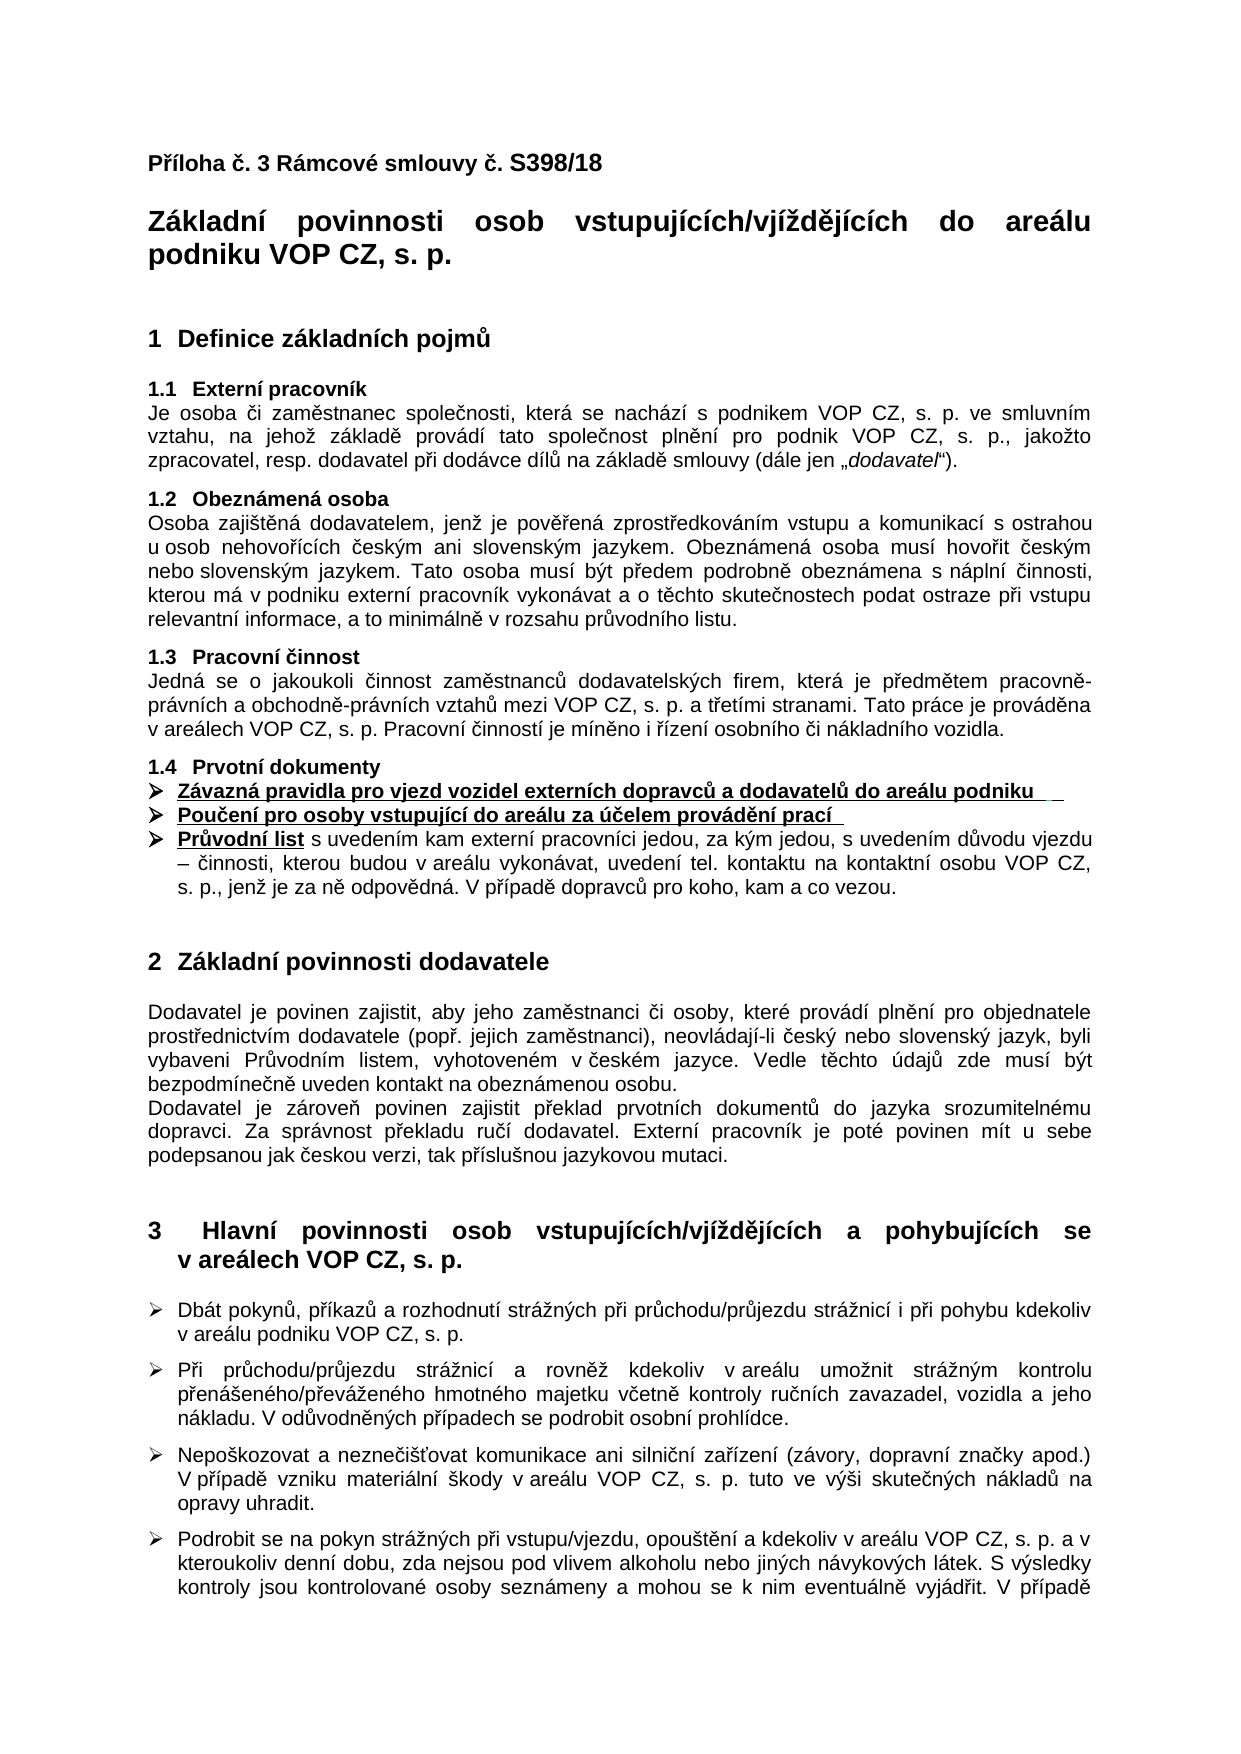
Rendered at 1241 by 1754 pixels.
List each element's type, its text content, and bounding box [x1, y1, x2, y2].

text Závazná pravidla pro vjezd vozidel externích dopravců a dodavatelů do areálu podniku [148, 779, 1093, 803]
text Jedná se o jakoukoli činnost zaměstnanců dodavatelských firem, která je předmětem pracovně-právních a obchodně-právních vztahů mezi VOP CZ, s. p. a třetími stranami. Tato práce je prováděna v areálech VOP CZ, s. p. Pracovní činností je míněno i řízení osobního či nákladního vozidla. [148, 669, 1093, 741]
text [148, 1527, 1093, 1599]
subtitle Základní povinnosti dodavatele [148, 947, 1093, 976]
text Příloha č. 3 Rámcové smlouvy č. S398/18 [148, 148, 1093, 176]
text Základní povinnosti osob vstupujících/vjíždějících do areálu podniku VOP CZ, s. p. [148, 204, 1093, 271]
text Je osoba či zaměstnanec společnosti, která se nachází s podnikem VOP CZ, s. p. ve smluvním vztahu, na jehož základě provádí tato společnost plnění pro podnik VOP CZ, s. p., jakožto zpracovatel, resp. dodavatel při dodávce dílů na základě smlouvy (dále jen „dodavatel“). [148, 400, 1093, 472]
subtitle Definice základních pojmů [148, 324, 1093, 352]
text Dodavatel je povinen zajistit, aby jeho zaměstnanci či osoby, které provádí plnění pro objednatele prostřednictvím dodavatele (popř. jejich zaměstnanci), neovládají-li český nebo slovenský jazyk, byli vybaveni Průvodním listem, vyhotoveném v českém jazyce. Vedle těchto údajů zde musí být bezpodmínečně uveden kontakt na obeznámenou osobu. [148, 999, 1093, 1095]
text Dodavatel je zároveň povinen zajistit překlad prvotních dokumentů do jazyka srozumitelnému dopravci. Za správnost překladu ručí dodavatel. Externí pracovník je poté povinen mít u sebe podepsanou jak českou verzi, tak příslušnou jazykovou mutaci. [148, 1095, 1093, 1167]
subtitle Pracovní činnost [148, 645, 1093, 669]
text Nepoškozovat a neznečišťovat komunikace ani silniční zařízení (závory, dopravní značky apod.) V případě vzniku materiální škody v areálu VOP CZ, s. p. tuto ve výši skutečných nákladů na opravy uhradit. [148, 1443, 1093, 1515]
text Osoba zajištěná dodavatelem, jenž je pověřená zprostředkováním vstupu a komunikací s ostrahou u osob nehovořících českým ani slovenským jazykem. Obeznámená osoba musí hovořit českým nebo slovenským jazykem. Tato osoba musí být předem podrobně obeznámena s náplní činnosti, kterou má v podniku externí pracovník vykonávat a o těchto skutečnostech podat ostraze při vstupu relevantní informace, a to minimálně v rozsahu průvodního listu. [148, 511, 1093, 630]
text Poučení pro osoby vstupující do areálu za účelem provádění prací [148, 803, 1093, 827]
text Průvodní list s uvedením kam externí pracovníci jedou, za kým jedou, s uvedením důvodu vjezdu – činnosti, kterou budou v areálu vykonávat, uvedení tel. kontaktu na kontaktní osobu VOP CZ, s. p., jenž je za ně odpovědná. V případě dopravců pro koho, kam a co vezou. [148, 827, 1093, 899]
subtitle Obeznámená osoba [148, 487, 1093, 511]
text Při průchodu/průjezdu strážnicí a rovněž kdekoliv v areálu umožnit strážným kontrolu přenášeného/převáženého hmotného majetku včetně kontroly ručních zavazadel, vozidla a jeho nákladu. V odůvodněných případech se podrobit osobní prohlídce. [148, 1358, 1093, 1430]
subtitle Prvotní dokumenty [148, 755, 1093, 779]
subtitle Hlavní povinnosti osob vstupujících/vjíždějících a pohybujících se v areálech VOP CZ, s. p. [148, 1216, 1093, 1274]
subtitle Externí pracovník [148, 376, 1093, 400]
text Dbát pokynů, příkazů a rozhodnutí strážných při průchodu/průjezdu strážnicí i při pohybu kdekoliv v areálu podniku VOP CZ, s. p. [148, 1298, 1093, 1346]
